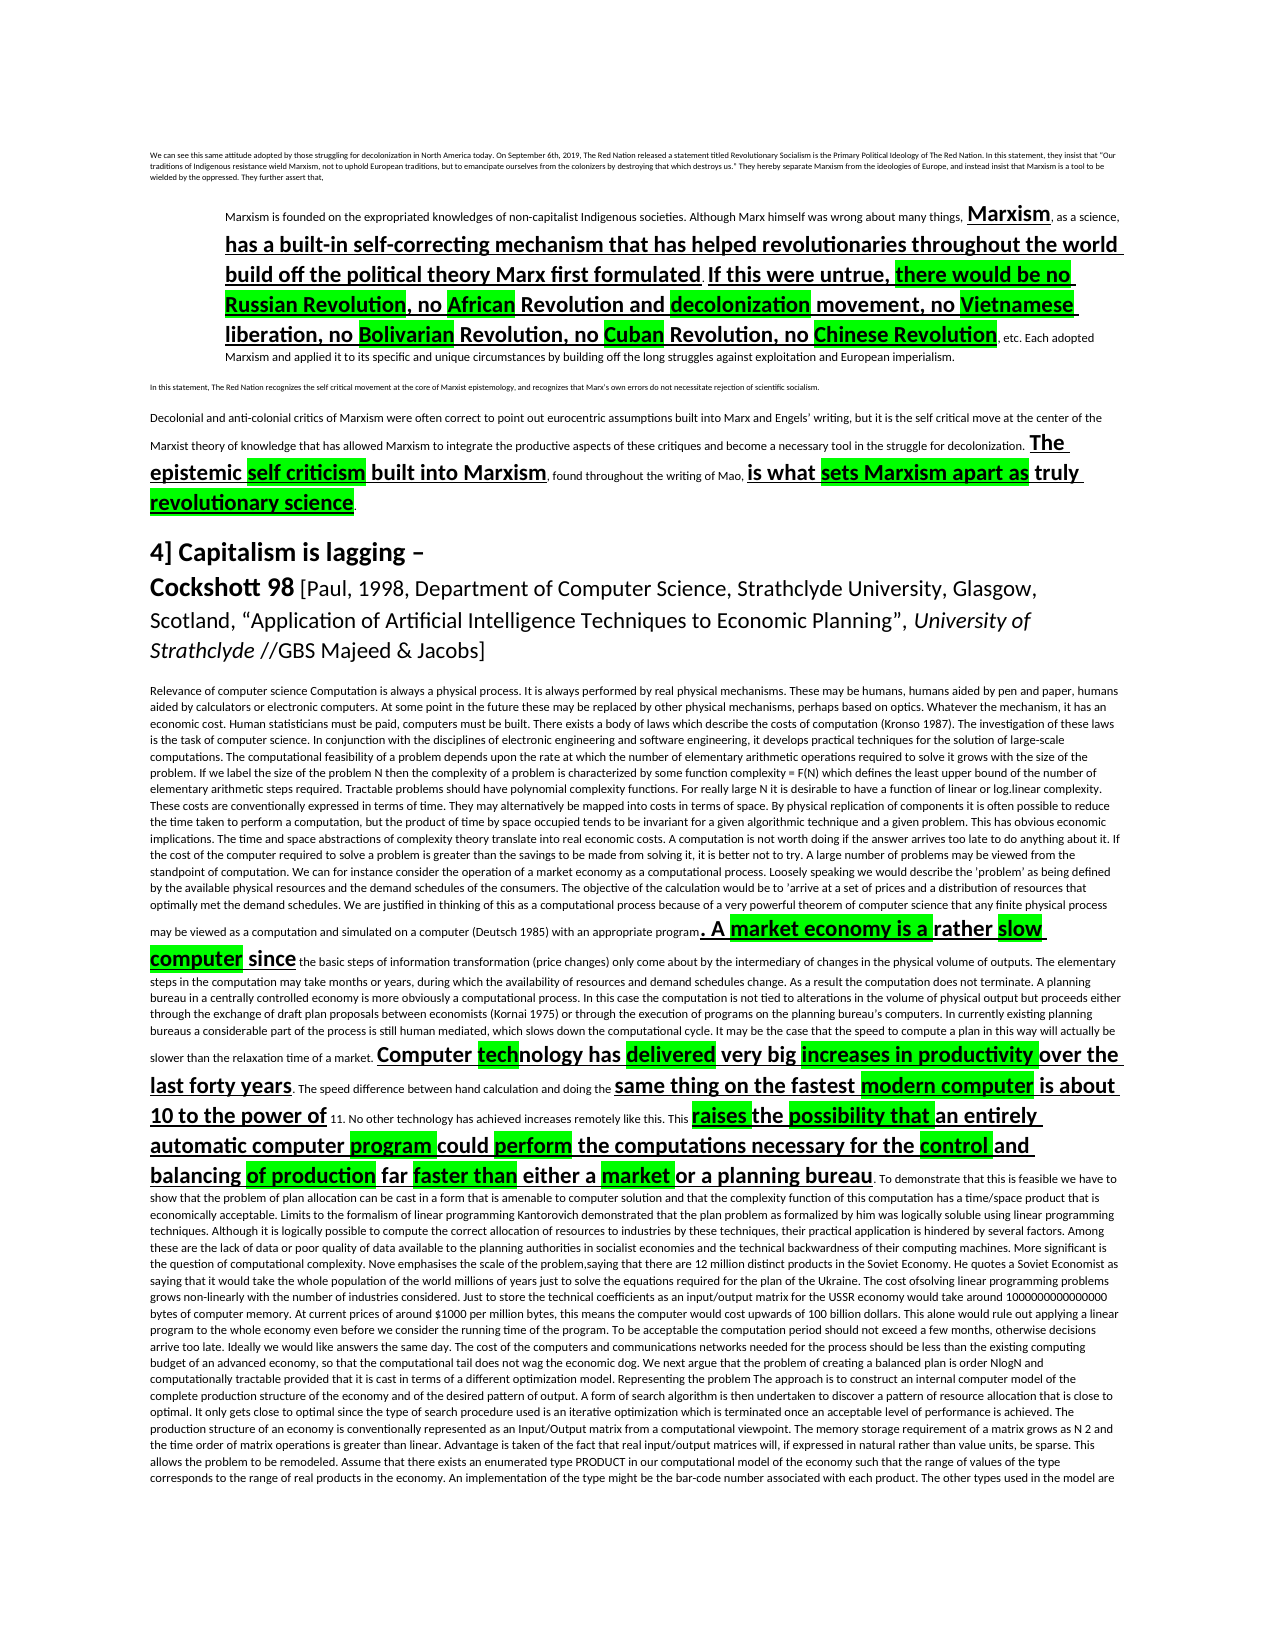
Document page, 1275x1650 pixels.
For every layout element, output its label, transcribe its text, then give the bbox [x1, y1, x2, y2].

text Decolonial and anti-colonial critics of Marxism were often correct to point out eurocentric assumptions built into Marx and Engels’ writing, but it is the self critical move at the center of the Marxist theory of knowledge that has allowed Marxism to integrate the productive aspects of these critiques and become a necessary tool in the struggle for decolonization. The epistemic self criticism built into Marxism, found throughout the writing of Mao, is what sets Marxism apart as truly revolutionary science. [150, 410, 1125, 516]
subtitle 4] Capitalism is lagging – [150, 535, 1125, 568]
text Cockshott 98 [Paul, 1998, Department of Computer Science, Strathclyde University, Glasgow, Scotland, “Application of Artificial Intelligence Techniques to Economic Planning”, University of Strathclyde //GBS Majeed & Jacobs] [150, 571, 1125, 664]
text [150, 683, 1125, 1486]
text Marxism is founded on the expropriated knowledges of non-capitalist Indigenous societies. Although Marx himself was wrong about many things, Marxism, as a science, has a built-in self-correcting mechanism that has helped revolutionaries throughout the world build off the political theory Marx first formulated. If this were untrue, there would be no Russian Revolution, no African Revolution and decolonization movement, no Vietnamese liberation, no Bolivarian Revolution, no Cuban Revolution, no Chinese Revolution, etc. Each adopted Marxism and applied it to its specific and unique circumstances by building off the long struggles against exploitation and European imperialism. [225, 199, 1125, 365]
